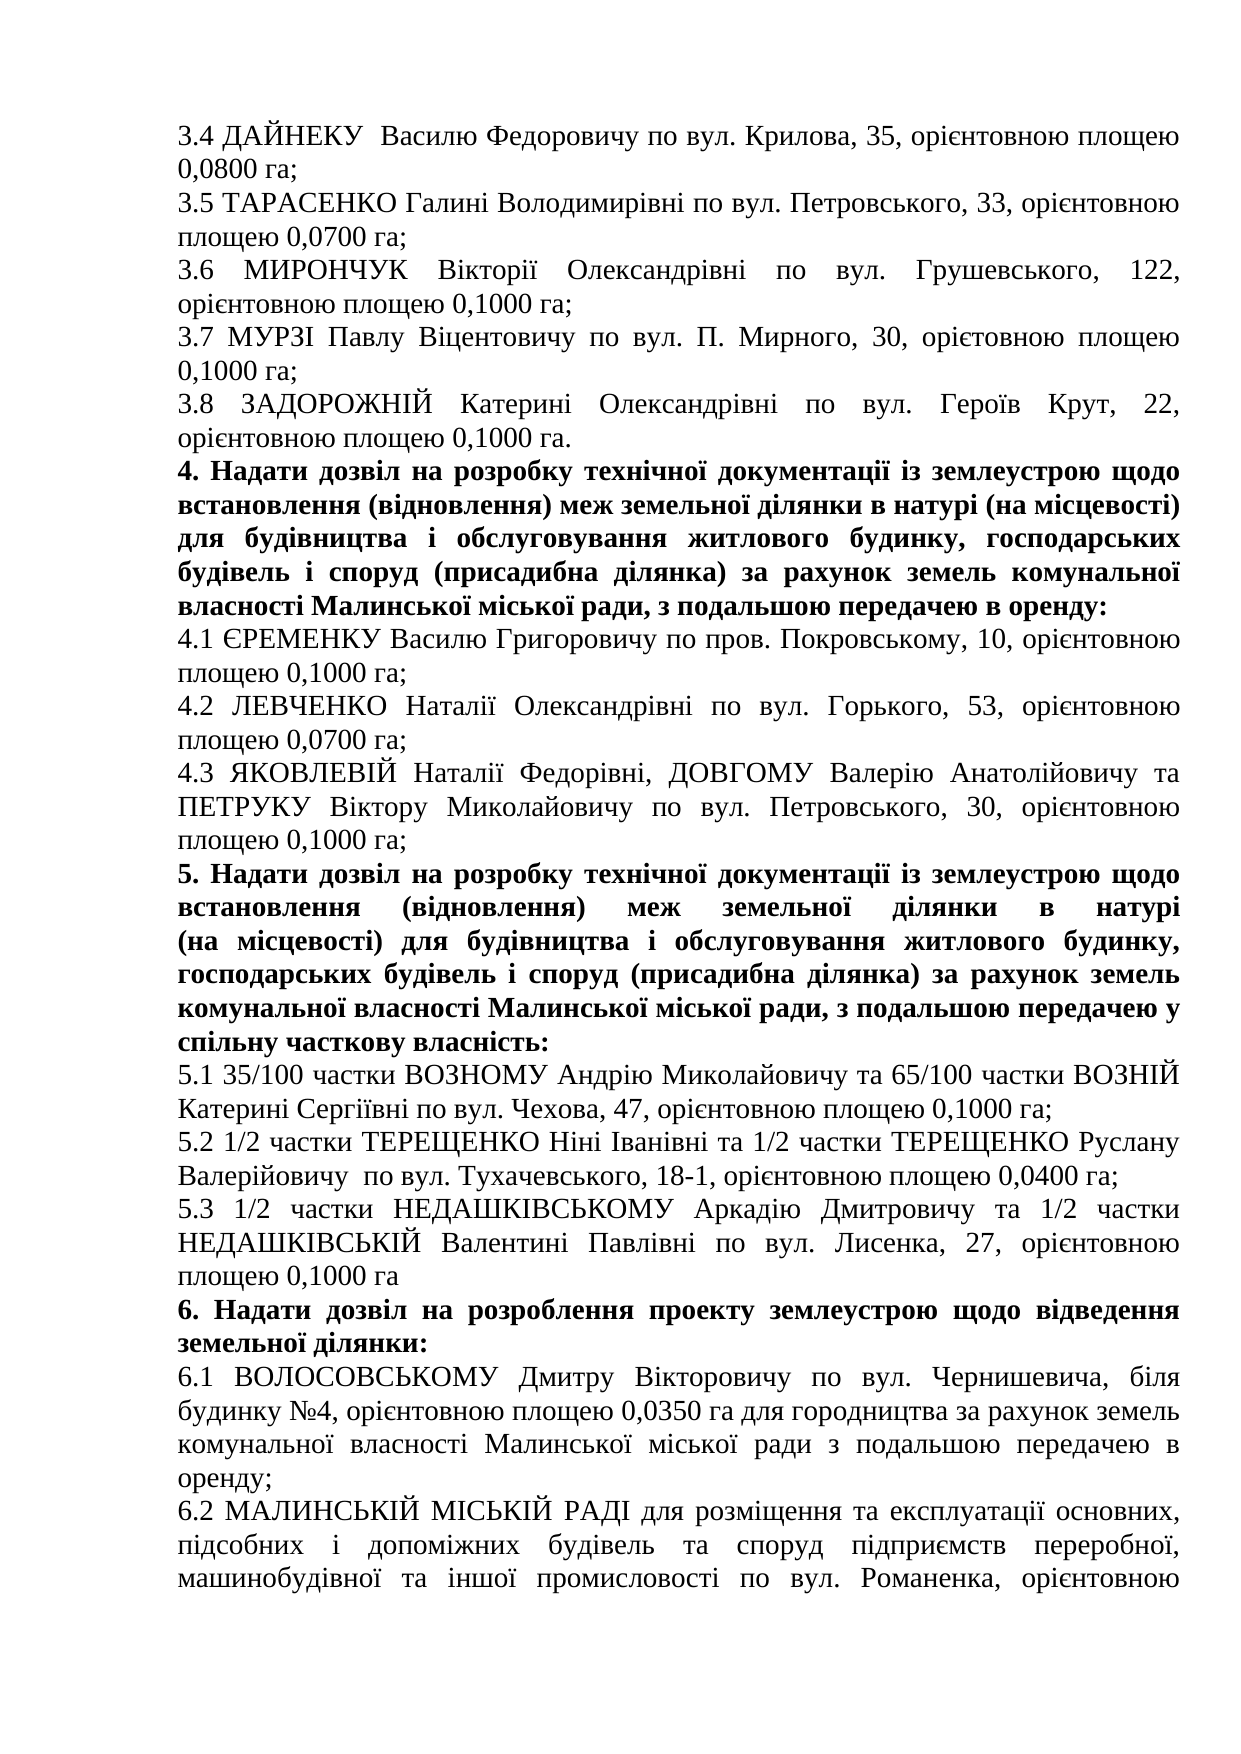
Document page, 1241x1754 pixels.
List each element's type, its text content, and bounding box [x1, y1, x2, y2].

text 3.8 ЗАДОРОЖНІЙ Катерині Олександрівні по вул. Героїв Крут, 22, орієнтовною площею 0,1000 га. [177, 386, 1181, 453]
text 5.3 1/2 частки НЕДАШКІВСЬКОМУ Аркадію Дмитровичу та 1/2 частки НЕДАШКІВСЬКІЙ Валентині Павлівні по вул. Лисенка, 27, орієнтовною площею 0,1000 га [177, 1191, 1181, 1292]
text 5. Надати дозвіл на розробку технічної документації із землеустрою щодо встановлення (відновлення) меж земельної ділянки в натурі (на місцевості) для будівництва і обслуговування житлового будинку, господарських будівель і споруд (присадибна ділянка) за рахунок земель комунальної власності Малинської міської ради, з подальшою передачею у спільну часткову власність: [177, 856, 1181, 1057]
text 6. Надати дозвіл на розроблення проекту землеустрою щодо відведення земельної ділянки: [177, 1292, 1181, 1359]
text 4.1 ЄРЕМЕНКУ Василю Григоровичу по пров. Покровському, 10, орієнтовною площею 0,1000 га; [177, 621, 1181, 688]
text 6.1 ВОЛОСОВСЬКОМУ Дмитру Вікторовичу по вул. Чернишевича, біля будинку №4, орієнтовною площею 0,0350 га для городництва за рахунок земель комунальної власності Малинської міської ради з подальшою передачею в оренду; [177, 1359, 1181, 1493]
text 4.2 ЛЕВЧЕНКО Наталії Олександрівні по вул. Горького, 53, орієнтовною площею 0,0700 га; [177, 688, 1181, 755]
text 4.3 ЯКОВЛЕВІЙ Наталії Федорівні, ДОВГОМУ Валерію Анатолійовичу та ПЕТРУКУ Віктору Миколайовичу по вул. Петровського, 30, орієнтовною площею 0,1000 га; [177, 755, 1181, 856]
text 5.2 1/2 частки ТЕРЕЩЕНКО Ніні Іванівні та 1/2 частки ТЕРЕЩЕНКО Руслану Валерійовичу по вул. Тухачевського, 18-1, орієнтовною площею 0,0400 га; [177, 1124, 1181, 1191]
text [177, 1493, 1181, 1594]
text 3.7 МУРЗІ Павлу Віцентовичу по вул. П. Мирного, 30, орієтовною площею 0,1000 га; [177, 319, 1181, 386]
text 5.1 35/100 частки ВОЗНОМУ Андрію Миколайовичу та 65/100 частки ВОЗНІЙ Катерині Сергіївні по вул. Чехова, 47, орієнтовною площею 0,1000 га; [177, 1057, 1181, 1124]
text 4. Надати дозвіл на розробку технічної документації із землеустрою щодо встановлення (відновлення) меж земельної ділянки в натурі (на місцевості) для будівництва і обслуговування житлового будинку, господарських будівель і споруд (присадибна ділянка) за рахунок земель комунальної власності Малинської міської ради, з подальшою передачею в оренду: [177, 453, 1181, 621]
text 3.4 ДАЙНЕКУ Василю Федоровичу по вул. Крилова, 35, орієнтовною площею 0,0800 га; [177, 118, 1181, 185]
text 3.5 ТАРАСЕНКО Галині Володимирівні по вул. Петровського, 33, орієнтовною площею 0,0700 га; [177, 185, 1181, 252]
text 3.6 МИРОНЧУК Вікторії Олександрівні по вул. Грушевського, 122, орієнтовною площею 0,1000 га; [177, 252, 1181, 319]
